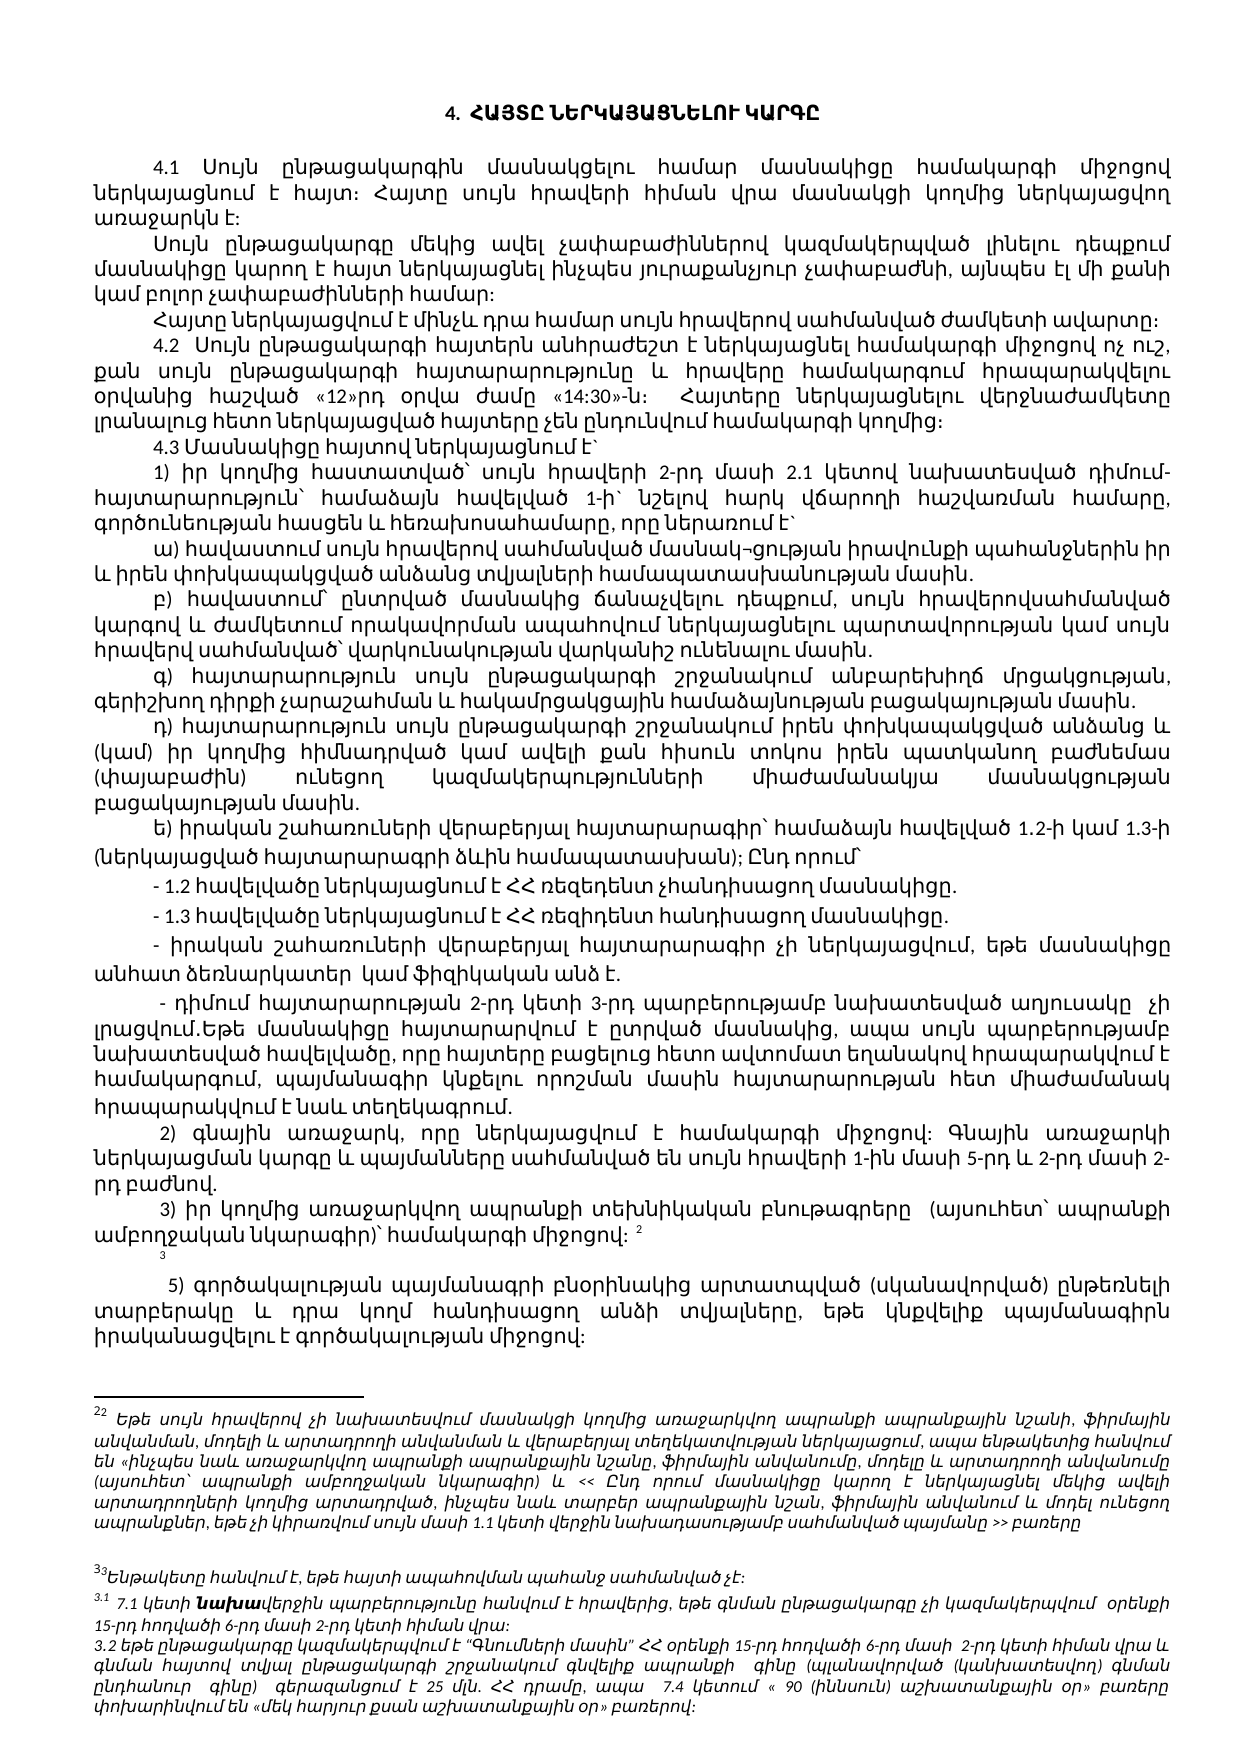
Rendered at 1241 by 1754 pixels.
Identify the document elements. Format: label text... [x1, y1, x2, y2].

text դ) հայտարարություն սույն ընթացակարգի շրջանակում իրեն փոխկապակցված անձանց և (կամ) իր կողմից հիմնադրված կամ ավելի քան հիսուն տոկոս իրեն պատկանող բաժնեմաս (փայաբաժին) ունեցող կազմակերպությունների միաժամանակյա մասնակցության բացակայության մասին. [94, 714, 1171, 815]
text 5) գործակալության պայմանագրի բնօրինակից արտատպված (սկանավորված) ընթեռնելի տարբերակը և դրա կողմ հանդիսացող անձի տվյալները, եթե կնքվելիք պայմանագիրն իրականացվելու է գործակալության միջոցով: [94, 1273, 1171, 1349]
text 1) իր կողմից հաստատված՝ սույն հրավերի 2-րդ մասի 2.1 կետով նախատեսված դիմում-հայտարարություն՝ համաձայն հավելված 1-ի` նշելով հարկ վճարողի հաշվառման համարը, գործունեության հասցեն և հեռախոսահամարը, որը ներառում է` [94, 459, 1171, 536]
text գ) հայտարարություն սույն ընթացակարգի շրջանակում անբարեխիղճ մրցակցության, գերիշխող դիրքի չարաշահման և հակամրցակցային համաձայնության բացակայության մասին. [94, 663, 1171, 714]
text - 1.2 հավելվածը ներկայացնում է ՀՀ ռեզեդենտ չհանդիսացող մասնակիցը. [94, 874, 1171, 899]
text 4.2 Սույն ընթացակարգի հայտերն անհրաժեշտ է ներկայացնել համակարգի միջոցով ոչ ուշ, քան սույն ընթացակարգի հայտարարությունը և հրավերը համակարգում հրապարակվելու օրվանից հաշված «12»րդ օրվա ժամը «14:30»-ն։ Հայտերը ներկայացնելու վերջնաժամկետը լրանալուց հետո ներկայացված հայտերը չեն ընդունվում համակարգի կողմից։ [94, 332, 1171, 434]
text - իրական շահառուների վերաբերյալ հայտարարագիր չի ներկայացվում, եթե մասնակիցը անհատ ձեռնարկատեր կամ ֆիզիկական անձ է. [94, 932, 1171, 987]
text 2) գնային առաջարկ, որը ներկայացվում է համակարգի միջոցով: Գնային առաջարկի ներկայացման կարգը և պայմանները սահմանված են սույն հրավերի 1-ին մասի 5-րդ և 2-րդ մասի 2-րդ բաժնով. [94, 1120, 1171, 1196]
text բ) հավաստում՝ ընտրված մասնակից ճանաչվելու դեպքում, սույն հրավերովսահմանված կարգով և ժամկետում որակավորման ապահովում ներկայացնելու պարտավորության կամ սույն հրավերվ սահմանված՝ վարկունակության վարկանիշ ունենալու մասին. [94, 587, 1171, 663]
text - դիմում հայտարարության 2-րդ կետի 3-րդ պարբերությամբ նախատեսված աղյուսակը չի լրացվում․Եթե մասնակիցը հայտարարվում է ըտրված մասնակից, ապա սույն պարբերությամբ նախատեսված հավելվածը, որը հայտերը բացելուց հետո ավտոմատ եղանակով հրապարակվում է համակարգում, պայմանագիր կնքելու որոշման մասին հայտարարության հետ միաժամանակ հրապարակվում է նաև տեղեկագրում. [94, 990, 1171, 1120]
text 4.3 Մասնակիցը հայտով ներկայացնում է` [94, 434, 1171, 459]
text Հայտը ներկայացվում է մինչև դրա համար սույն հրավերով սահմանված ժամկետի ավարտը։ [94, 307, 1171, 332]
text - 1.3 հավելվածը ներկայացնում է ՀՀ ռեզիդենտ հանդիսացող մասնակիցը. [94, 903, 1171, 928]
text Սույն ընթացակարգը մեկից ավել չափաբաժիններով կազմակերպված լինելու դեպքում մասնակիցը կարող է հայտ ներկայացնել ինչպես յուրաքանչյուր չափաբաժնի, այնպես էլ մի քանի կամ բոլոր չափաբաժինների համար: [94, 231, 1171, 307]
text 4.1 Սույն ընթացակարգին մասնակցելու համար մասնակիցը համակարգի միջոցով ներկայացնում է հայտ։ Հայտը սույն հրավերի հիման վրա մասնակցի կողմից ներկայացվող առաջարկն է: [94, 154, 1171, 231]
text ե) իրական շահառուների վերաբերյալ հայտարարագիր՝ համաձայն հավելված 1․2-ի կամ 1.3-ի (ներկայացված հայտարարագրի ձևին համապատասխան); Ընդ որում՝ [94, 815, 1171, 870]
text 4. ՀԱՅՏԸ ՆԵՐԿԱՅԱՑՆԵԼՈՒ ԿԱՐԳԸ [94, 100, 1171, 126]
text ա) հավաստում սույն հրավերով սահմանված մասնակ¬ցության իրավունքի պահանջներին իր և իրեն փոխկապակցված անձանց տվյալների համապատասխանության մասին. [94, 536, 1171, 587]
text 3) իր կողմից առաջարկվող ապրանքի տեխնիկական բնութագրերը (այսուհետ՝ ապրանքի ամբողջական նկարագիր)՝ համակարգի միջոցով: 2 [94, 1196, 1171, 1247]
text 3 [94, 1247, 1171, 1273]
